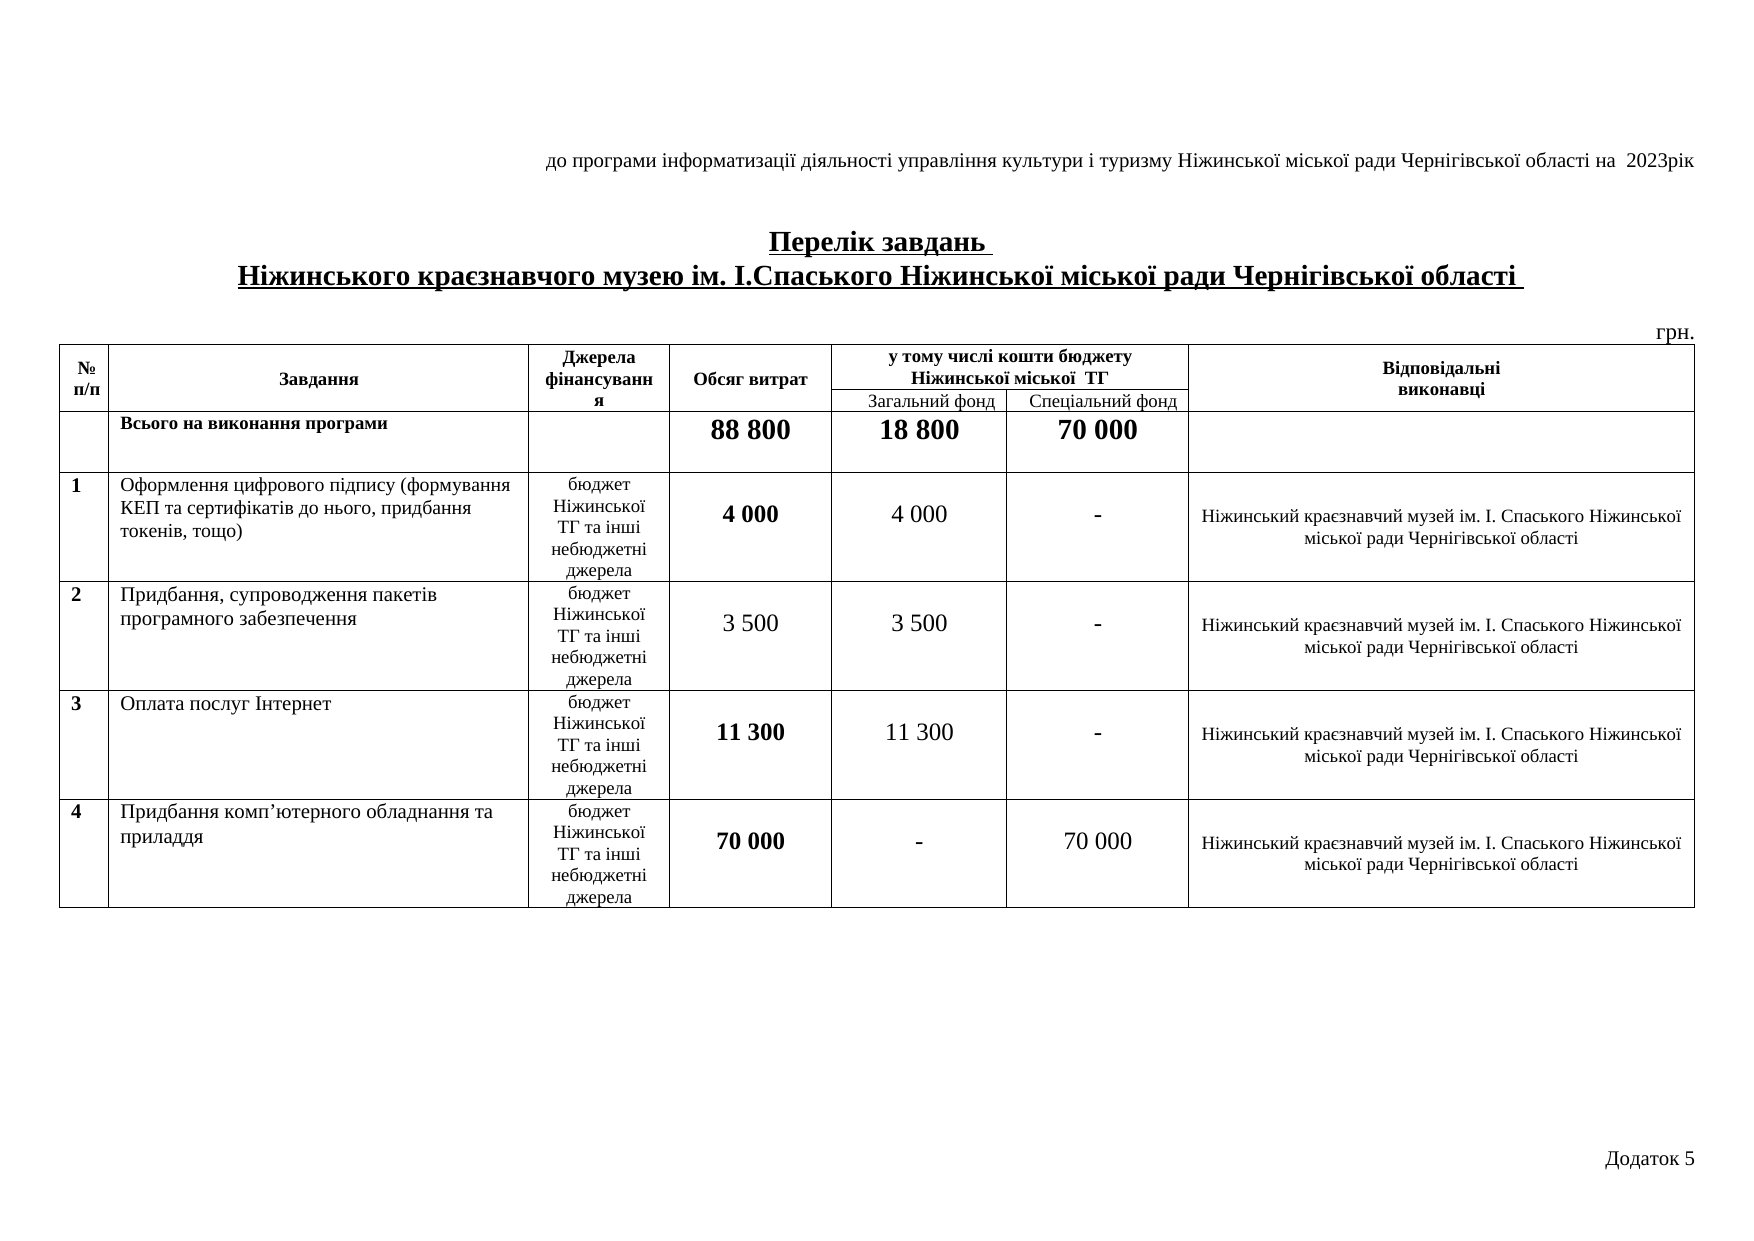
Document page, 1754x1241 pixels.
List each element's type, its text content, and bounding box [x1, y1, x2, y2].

text Ніжинського краєзнавчого музею ім. І.Спаського Ніжинської міської ради Чернігівської області [59, 258, 1695, 292]
table_cell - [1007, 473, 1188, 581]
table_cell 70 000 [1007, 800, 1188, 907]
table_header Відповідальні виконавці [1189, 345, 1694, 411]
table_cell - [1007, 691, 1188, 798]
text грн. [59, 318, 1695, 344]
table_cell - [1007, 582, 1188, 689]
table_header Обсяг витрат [670, 345, 831, 411]
table_cell Ніжинський краєзнавчий музей ім. І. Спаського Ніжинської міської ради Чернігівської області [1189, 582, 1694, 689]
table_cell [529, 412, 669, 472]
table_header Джерела фінансування [529, 345, 669, 411]
table_header № п/п [60, 345, 108, 411]
table_cell [1189, 412, 1694, 472]
table_cell бюджет Ніжинської ТГ та інші небюджетні джерела [529, 800, 669, 907]
table_cell 11 300 [832, 691, 1006, 798]
table_cell Придбання комп’ютерного обладнання та приладдя [109, 800, 528, 907]
table_cell Придбання, супроводження пакетів програмного забезпечення [109, 582, 528, 689]
table_cell 88 800 [670, 412, 831, 472]
table_header Завдання [109, 345, 528, 411]
table_cell 70 000 [1007, 412, 1188, 472]
text до програми інформатизації діяльності управління культури і туризму Ніжинської міської ради Чернігівської області на 2023рік [59, 148, 1695, 172]
table_cell Загальний фонд [832, 390, 1006, 411]
table_cell бюджет Ніжинської ТГ та інші небюджетні джерела [529, 691, 669, 798]
table_cell 4 000 [670, 473, 831, 581]
text Перелік завдань [59, 224, 1695, 258]
table_cell бюджет Ніжинської ТГ та інші небюджетні джерела [529, 473, 669, 581]
table_cell Оплата послуг Інтернет [109, 691, 528, 798]
table_cell 1 [60, 473, 108, 581]
table_cell Оформлення цифрового підпису (формування КЕП та сертифікатів до нього, придбання токенів, тощо) [109, 473, 528, 581]
table_cell Всього на виконання програми [109, 412, 528, 472]
table_cell 4 000 [832, 473, 1006, 581]
table_cell Ніжинський краєзнавчий музей ім. І. Спаського Ніжинської міської ради Чернігівської області [1189, 473, 1694, 581]
table_cell бюджет Ніжинської ТГ та інші небюджетні джерела [529, 582, 669, 689]
table_cell [60, 412, 108, 472]
table_header у тому числі кошти бюджету Ніжинської міської ТГ [832, 345, 1188, 388]
table_cell 11 300 [670, 691, 831, 798]
text Додаток 5 [59, 1146, 1695, 1169]
table_cell 3 500 [832, 582, 1006, 689]
table_cell - [832, 800, 1006, 907]
table_cell 2 [60, 582, 108, 689]
table_cell Ніжинський краєзнавчий музей ім. І. Спаського Ніжинської міської ради Чернігівської області [1189, 691, 1694, 798]
table_cell Ніжинський краєзнавчий музей ім. І. Спаського Ніжинської міської ради Чернігівської області [1189, 800, 1694, 907]
table_cell Спеціальний фонд [1007, 390, 1188, 411]
table_cell 4 [60, 800, 108, 907]
table_cell 3 500 [670, 582, 831, 689]
table_cell 70 000 [670, 800, 831, 907]
table_cell 3 [60, 691, 108, 798]
table_cell 18 800 [832, 412, 1006, 472]
